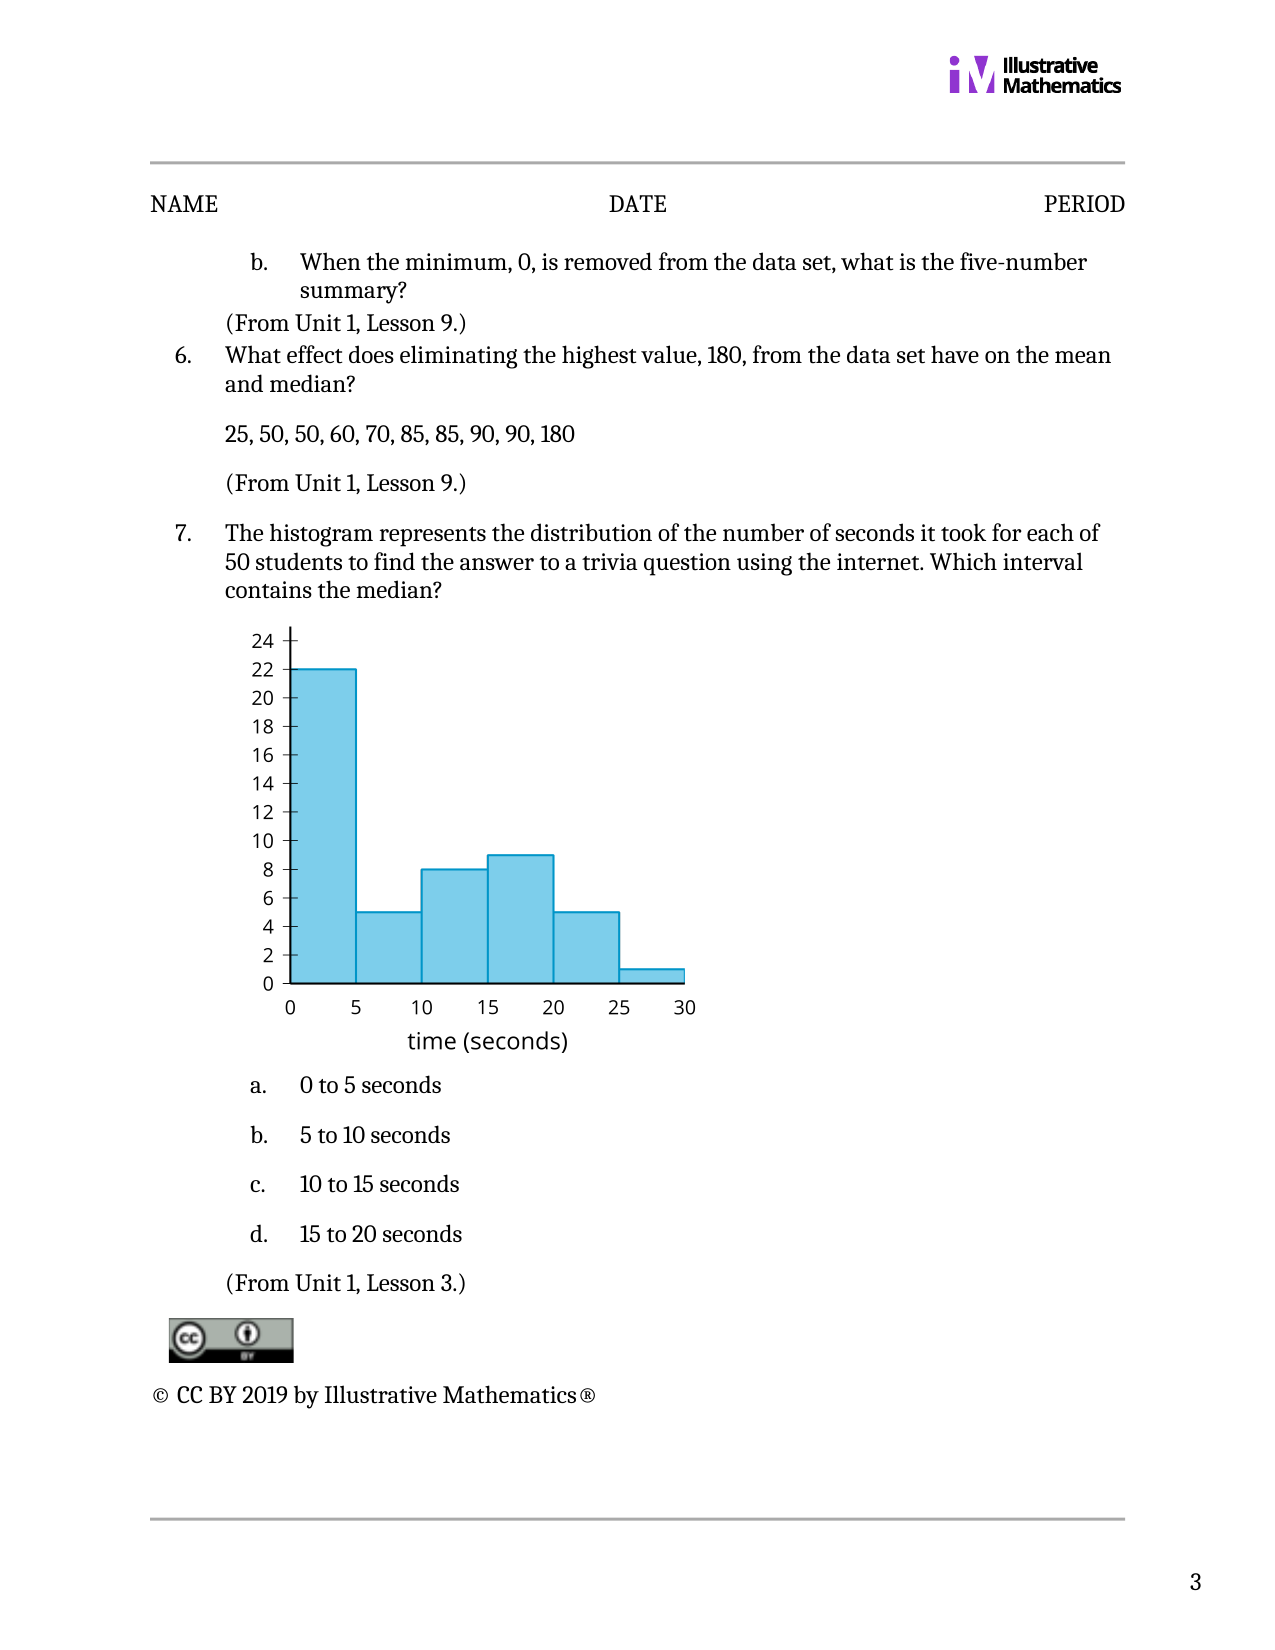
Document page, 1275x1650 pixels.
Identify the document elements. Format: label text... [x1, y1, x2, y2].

list 10 to 15 seconds [250, 1170, 1125, 1199]
list (From Unit 1, Lesson 9.) [175, 469, 1125, 498]
list 0 to 5 seconds [250, 1071, 1125, 1100]
picture [168, 1318, 294, 1363]
list 5 to 10 seconds [250, 1121, 1125, 1149]
list (From Unit 1, Lesson 3.) [175, 1269, 1125, 1298]
list The histogram represents the distribution of the number of seconds it took for each of 50 students to find the answer to a trivia question using the internet. Which interval contains the median? [175, 519, 1125, 605]
list What effect does eliminating the highest value, 180, from the data set have on the mean and median? [175, 341, 1125, 399]
picture [243, 625, 704, 1061]
text © CC BY 2019 by Illustrative Mathematics® [150, 1381, 1125, 1410]
list (From Unit 1, Lesson 9.) [175, 309, 1125, 337]
list 15 to 20 seconds [250, 1220, 1125, 1248]
list 25, 50, 50, 60, 70, 85, 85, 90, 90, 180 [175, 419, 1125, 448]
picture [949, 55, 1121, 93]
list When the minimum, 0, is removed from the data set, what is the five-number summary? [250, 247, 1125, 305]
